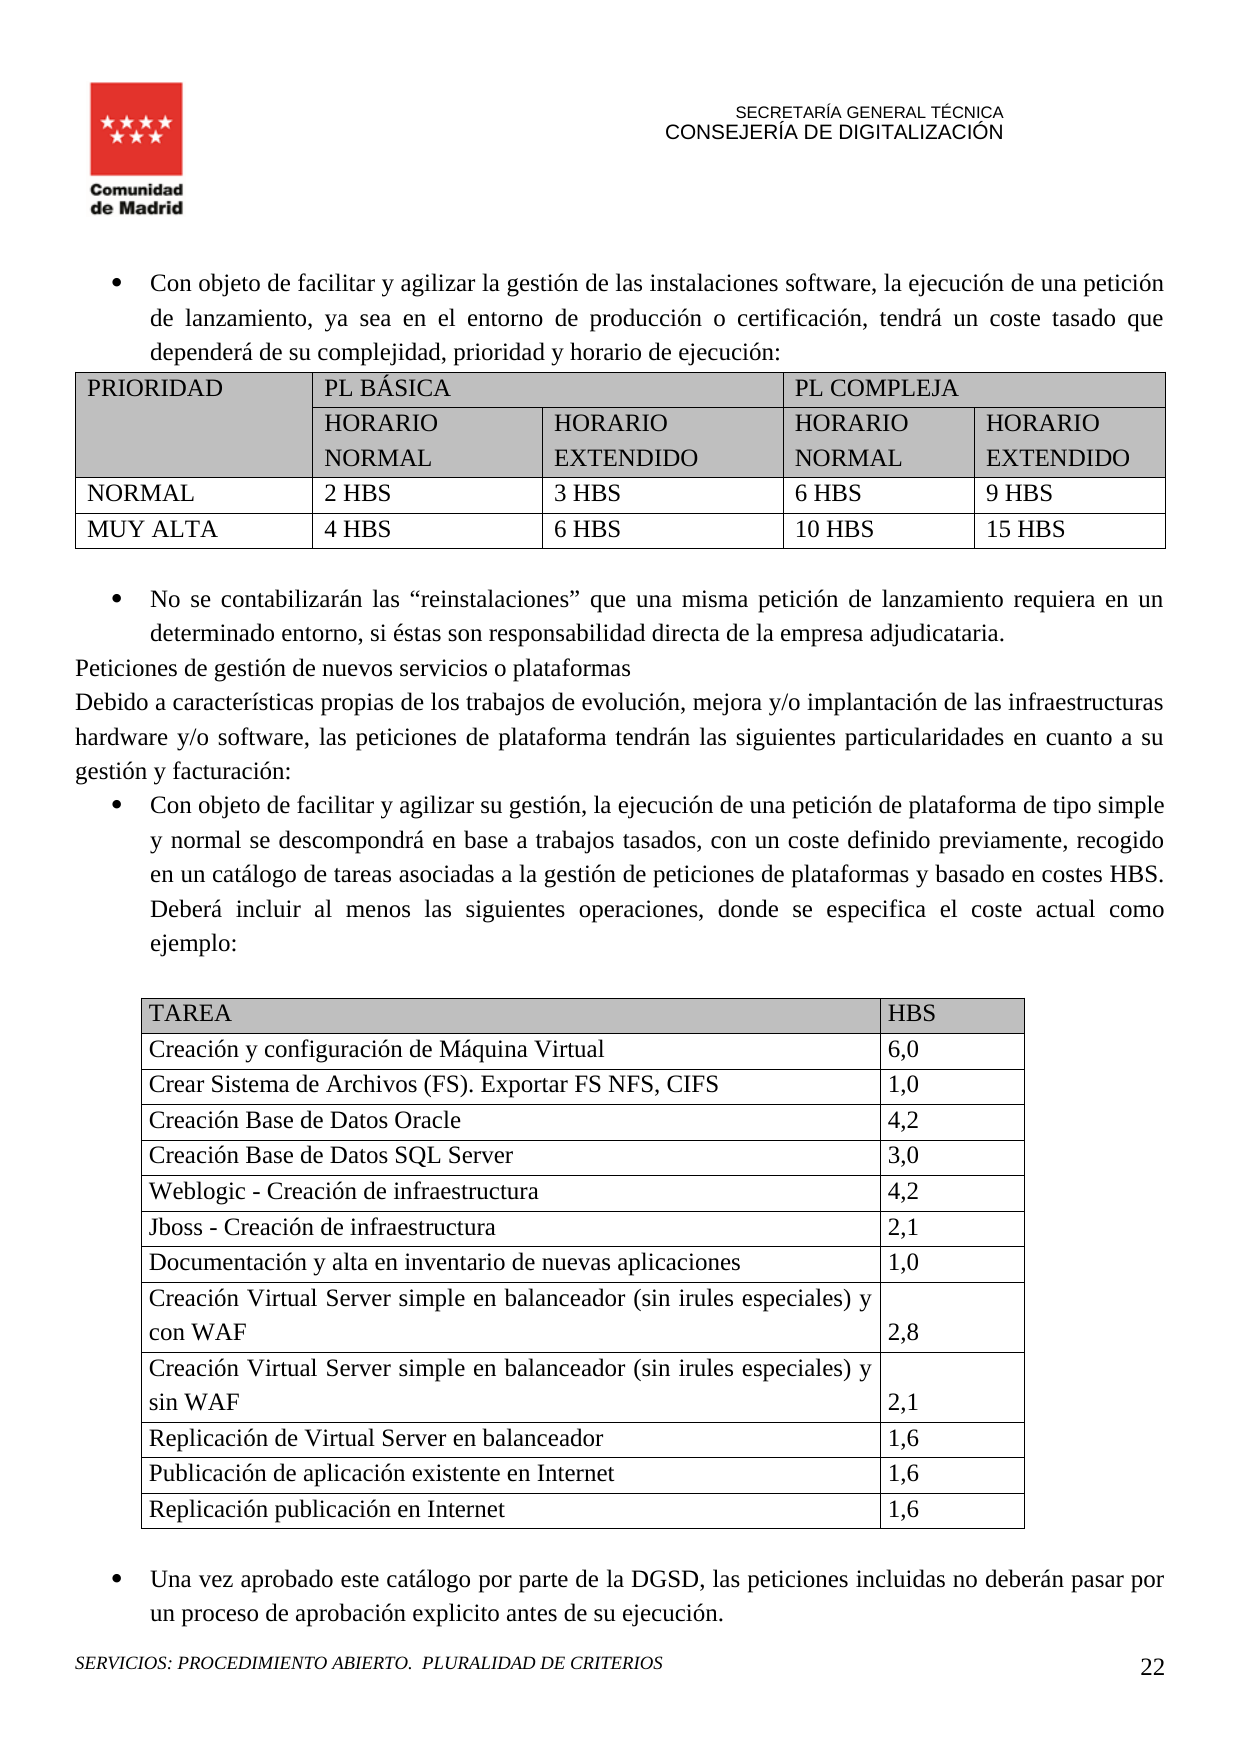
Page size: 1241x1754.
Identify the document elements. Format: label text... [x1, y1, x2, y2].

table_cell HORARIO NORMAL [784, 408, 974, 477]
text Peticiones de gestión de nuevos servicios o plataformas [75, 653, 1165, 681]
table_cell Weblogic - Creación de infraestructura [142, 1176, 880, 1211]
table_cell MUY ALTA [76, 514, 312, 548]
picture [86, 81, 187, 217]
table_cell Creación Virtual Server simple en balanceador (sin irules especiales) y sin WAF [142, 1353, 880, 1422]
table_cell 1,6 [881, 1494, 1024, 1528]
table_header HBS [881, 999, 1024, 1033]
table_cell 2,8 [881, 1283, 1024, 1352]
table_cell Creación Virtual Server simple en balanceador (sin irules especiales) y con WAF [142, 1283, 880, 1352]
table_cell 1,0 [881, 1070, 1024, 1104]
table_cell 6,0 [881, 1034, 1024, 1068]
table_cell 9 HBS [975, 478, 1165, 513]
table_cell Creación Base de Datos Oracle [142, 1105, 880, 1139]
list Una vez aprobado este catálogo por parte de la DGSD, las peticiones incluidas no deberán pasar por un proceso de aprobación explicito antes de su ejecución. [112, 1564, 1165, 1627]
table_cell 6 HBS [543, 514, 783, 548]
table_cell 6 HBS [784, 478, 974, 513]
table_header PRIORIDAD [76, 373, 312, 477]
table_cell Creación Base de Datos SQL Server [142, 1141, 880, 1175]
table_cell 15 HBS [975, 514, 1165, 548]
table_header PL BÁSICA [313, 373, 783, 407]
list Con objeto de facilitar y agilizar su gestión, la ejecución de una petición de plataforma de tipo simple y normal se descompondrá en base a trabajos tasados, con un coste definido previamente, recogido en un catálogo de tareas asociadas a la gestión de peticiones de plataformas y basado en costes HBS. Deberá incluir al menos las siguientes operaciones, donde se especifica el coste actual como ejemplo: [112, 791, 1165, 957]
table_cell Documentación y alta en inventario de nuevas aplicaciones [142, 1247, 880, 1282]
table_cell NORMAL [76, 478, 312, 513]
table_cell Creación y configuración de Máquina Virtual [142, 1034, 880, 1068]
table_header PL COMPLEJA [784, 373, 1165, 407]
table_cell HORARIO NORMAL [313, 408, 542, 477]
table_cell 4,2 [881, 1105, 1024, 1139]
table_cell 10 HBS [784, 514, 974, 548]
table_cell Replicación publicación en Internet [142, 1494, 880, 1528]
table_cell Publicación de aplicación existente en Internet [142, 1458, 880, 1493]
table_cell 4 HBS [313, 514, 542, 548]
list Con objeto de facilitar y agilizar la gestión de las instalaciones software, la ejecución de una petición de lanzamiento, ya sea en el entorno de producción o certificación, tendrá un coste tasado que dependerá de su complejidad, prioridad y horario de ejecución: [112, 268, 1165, 366]
list No se contabilizarán las “reinstalaciones” que una misma petición de lanzamiento requiera en un determinado entorno, si éstas son responsabilidad directa de la empresa adjudicataria. [112, 584, 1165, 647]
table_cell 1,6 [881, 1458, 1024, 1493]
table_cell Jboss - Creación de infraestructura [142, 1212, 880, 1246]
table_cell 3 HBS [543, 478, 783, 513]
table_cell 2,1 [881, 1212, 1024, 1246]
table_cell HORARIO EXTENDIDO [543, 408, 783, 477]
table_header TAREA [142, 999, 880, 1033]
table_cell 4,2 [881, 1176, 1024, 1211]
table_cell HORARIO EXTENDIDO [975, 408, 1165, 477]
table_cell 2 HBS [313, 478, 542, 513]
text Debido a características propias de los trabajos de evolución, mejora y/o implantación de las infraestructuras hardware y/o software, las peticiones de plataforma tendrán las siguientes particularidades en cuanto a su gestión y facturación: [75, 687, 1165, 785]
table_cell 1,0 [881, 1247, 1024, 1282]
table_cell 2,1 [881, 1353, 1024, 1422]
table_cell Crear Sistema de Archivos (FS). Exportar FS NFS, CIFS [142, 1070, 880, 1104]
table_cell 1,6 [881, 1423, 1024, 1457]
table_cell Replicación de Virtual Server en balanceador [142, 1423, 880, 1457]
table_cell 3,0 [881, 1141, 1024, 1175]
